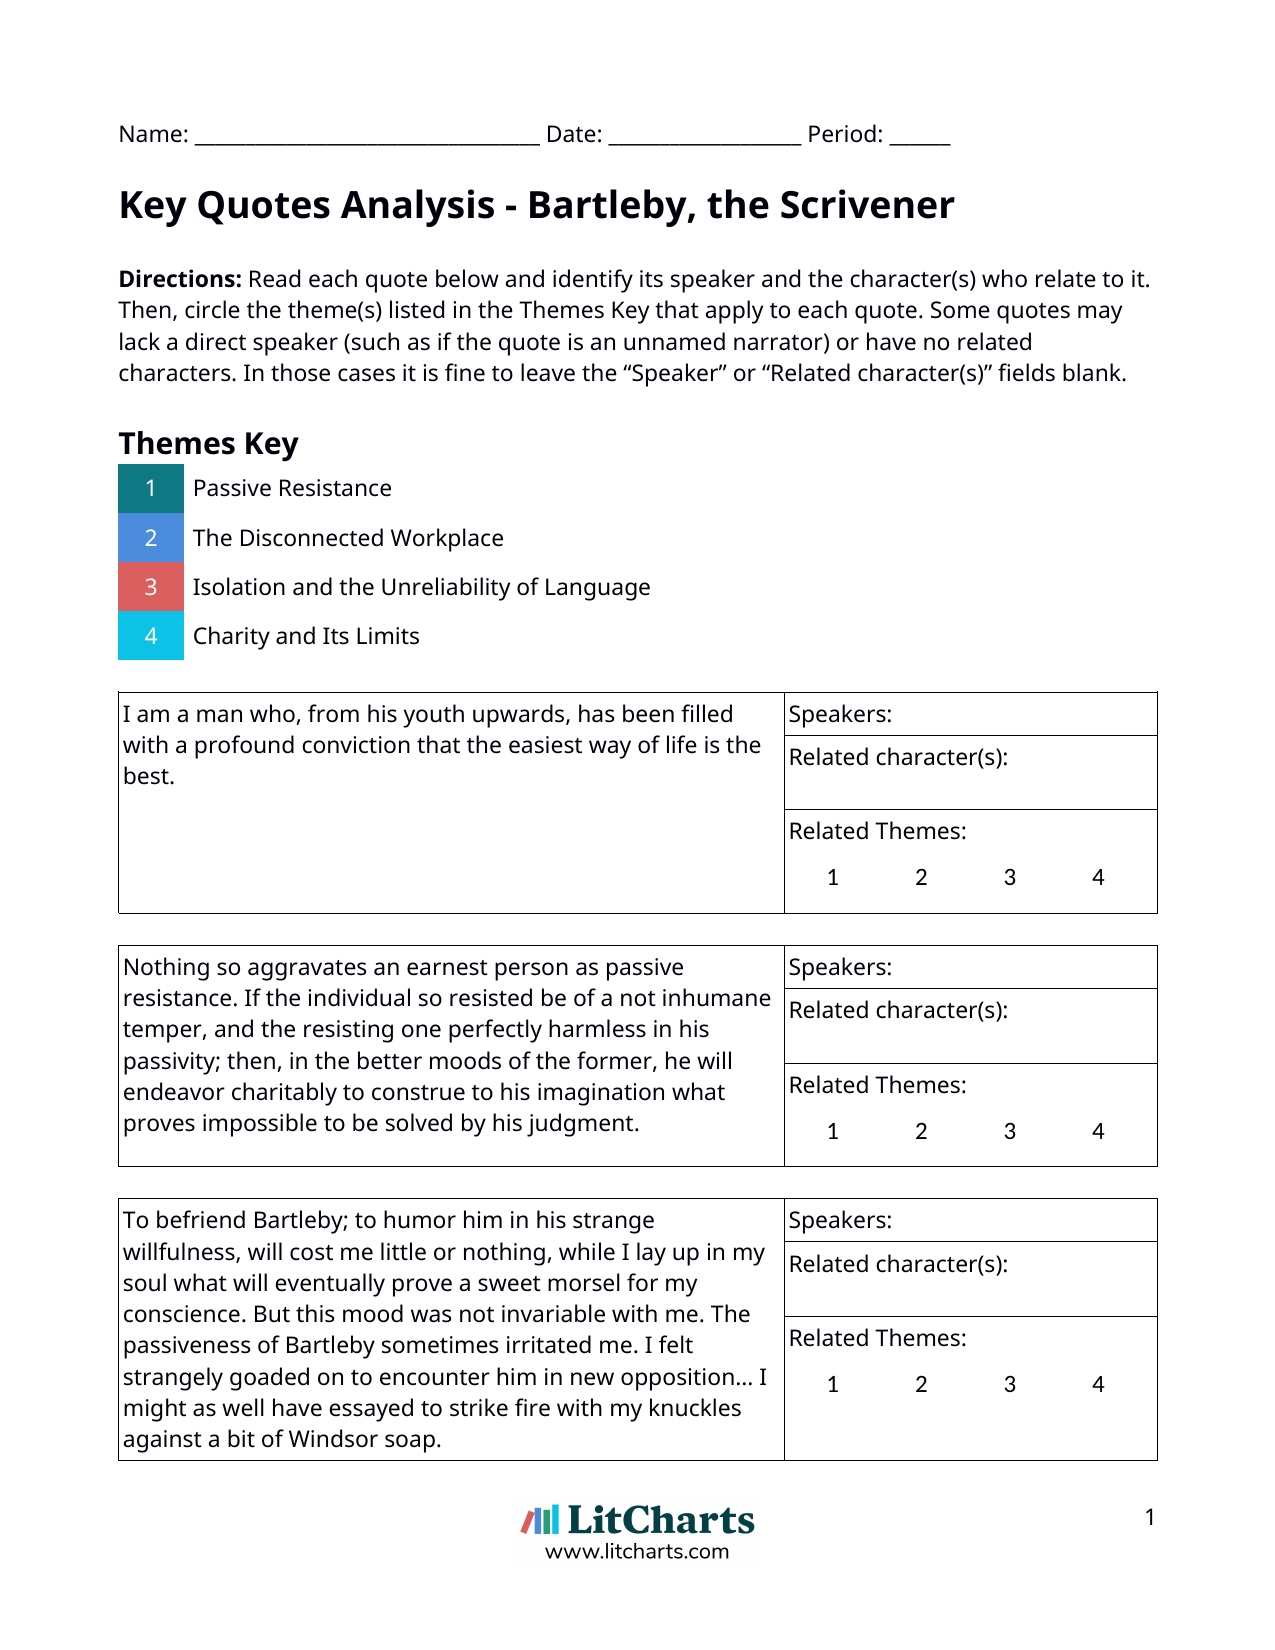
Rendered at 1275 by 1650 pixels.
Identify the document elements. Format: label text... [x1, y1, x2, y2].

table_header Nothing so aggravates an earnest person as passive resistance. If the individual so resisted be of a not inhumane temper, and the resisting one perfectly harmless in his passivity; then, in the better moods of the former, he will endeavor charitably to construe to his imagination what proves impossible to be solved by his judgment. [119, 946, 784, 1166]
table_cell Related Themes: [785, 810, 1157, 913]
table_cell Related character(s): [785, 989, 1157, 1062]
table_header I am a man who, from his youth upwards, has been filled with a profound conviction that the easiest way of life is the best. [119, 693, 784, 913]
table_cell Related character(s): [785, 736, 1157, 809]
table_header Speakers: [785, 693, 1157, 734]
text Key Quotes Analysis - Bartleby, the Scrivener [118, 178, 1157, 229]
table_header To befriend Bartleby; to humor him in his strange willfulness, will cost me little or nothing, while I lay up in my soul what will eventually prove a sweet morsel for my conscience. But this mood was not invariable with me. The passiveness of Bartleby sometimes irritated me. I felt strangely goaded on to encounter him in new opposition… I might as well have essayed to strike fire with my knuckles against a bit of Windsor soap. [119, 1199, 784, 1460]
table_cell Isolation and the Unreliability of Language [184, 562, 840, 611]
table_cell The Disconnected Workplace [184, 513, 840, 562]
table_header Speakers: [785, 1199, 1157, 1241]
table_header 1 [118, 464, 184, 513]
text Themes Key [118, 422, 1157, 463]
table_cell Related character(s): [785, 1242, 1157, 1316]
table_cell Charity and Its Limits [184, 611, 840, 660]
table_header Passive Resistance [184, 464, 840, 513]
table_header Speakers: [785, 946, 1157, 988]
picture [514, 1498, 761, 1567]
text Directions: Read each quote below and identify its speaker and the character(s) who relate to it. Then, circle the theme(s) listed in the Themes Key that apply to each quote. Some quotes may lack a direct speaker (such as if the quote is an unnamed narrator) or have no related characters. In those cases it is fine to leave the “Speaker” or “Related character(s)” fields blank. [118, 263, 1157, 388]
table_cell 4 [118, 611, 184, 660]
table_cell Related Themes: [785, 1317, 1157, 1460]
table_cell 2 [118, 513, 184, 562]
table_cell 3 [118, 562, 184, 611]
table_cell Related Themes: [785, 1064, 1157, 1166]
